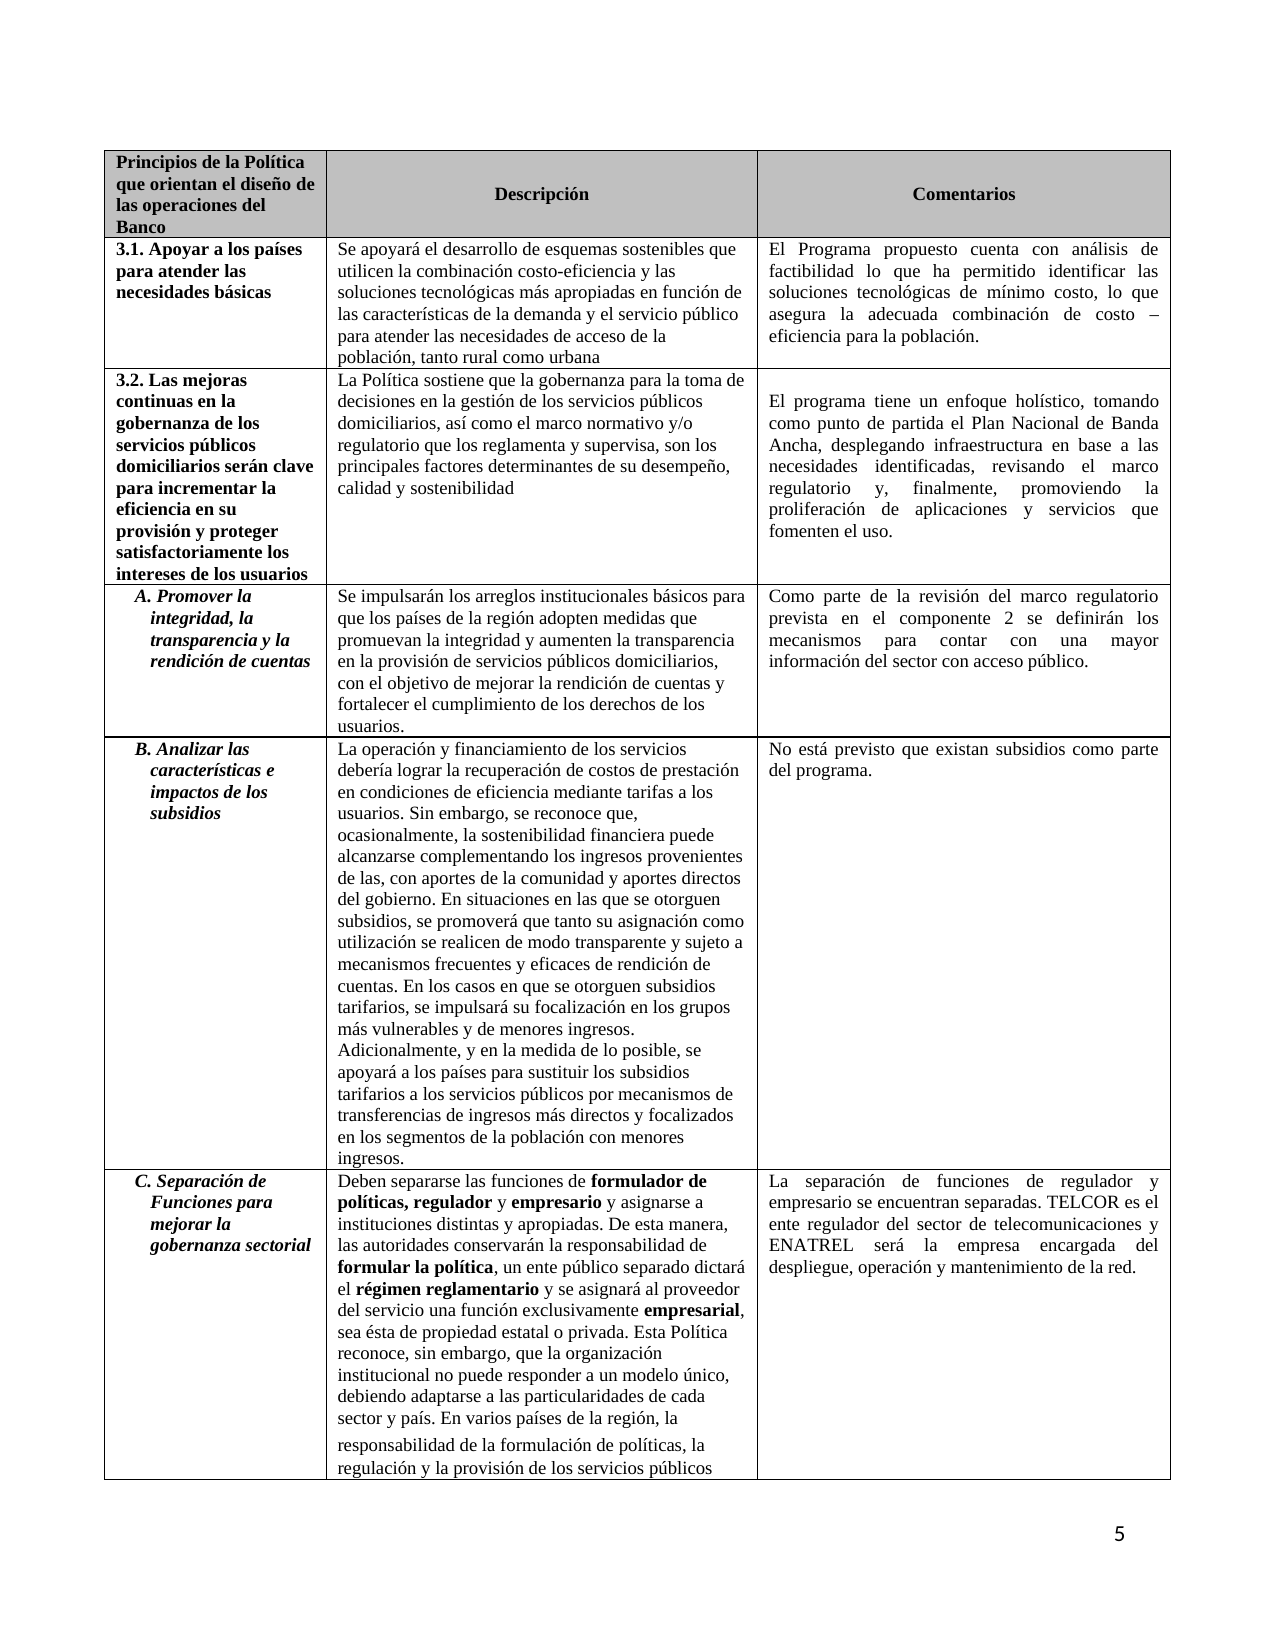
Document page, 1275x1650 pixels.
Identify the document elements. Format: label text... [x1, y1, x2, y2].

table_cell B. Analizar las características e impactos de los subsidios [105, 738, 326, 1169]
table_cell No está previsto que existan subsidios como parte del programa. [758, 738, 1170, 1169]
table_cell La Política sostiene que la gobernanza para la toma de decisiones en la gestión de los servicios públicos domiciliarios, así como el marco normativo y/o regulatorio que los reglamenta y supervisa, son los principales factores determinantes de su desempeño, calidad y sostenibilidad [327, 369, 757, 584]
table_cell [105, 1170, 326, 1479]
table_cell Se apoyará el desarrollo de esquemas sostenibles que utilicen la combinación costo-eficiencia y las soluciones tecnológicas más apropiadas en función de las características de la demanda y el servicio público para atender las necesidades de acceso de la población, tanto rural como urbana [327, 238, 757, 368]
table_cell 3.2. Las mejoras continuas en la gobernanza de los servicios públicos domiciliarios serán clave para incrementar la eficiencia en su provisión y proteger satisfactoriamente los intereses de los usuarios [105, 369, 326, 584]
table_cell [758, 1170, 1170, 1479]
table_cell Se impulsarán los arreglos institucionales básicos para que los países de la región adopten medidas que promuevan la integridad y aumenten la transparencia en la provisión de servicios públicos domiciliarios, con el objetivo de mejorar la rendición de cuentas y fortalecer el cumplimiento de los derechos de los usuarios. [327, 585, 757, 736]
table_header Comentarios [758, 151, 1170, 237]
table_cell La operación y financiamiento de los servicios debería lograr la recuperación de costos de prestación en condiciones de eficiencia mediante tarifas a los usuarios. Sin embargo, se reconoce que, ocasionalmente, la sostenibilidad financiera puede alcanzarse complementando los ingresos provenientes de las, con aportes de la comunidad y aportes directos del gobierno. En situaciones en las que se otorguen subsidios, se promoverá que tanto su asignación como utilización se realicen de modo transparente y sujeto a mecanismos frecuentes y eficaces de rendición de cuentas. En los casos en que se otorguen subsidios tarifarios, se impulsará su focalización en los grupos más vulnerables y de menores ingresos. Adicionalmente, y en la medida de lo posible, se apoyará a los países para sustituir los subsidios tarifarios a los servicios públicos por mecanismos de transferencias de ingresos más directos y focalizados en los segmentos de la población con menores ingresos. [327, 738, 757, 1169]
table_cell El Programa propuesto cuenta con análisis de factibilidad lo que ha permitido identificar las soluciones tecnológicas de mínimo costo, lo que asegura la adecuada combinación de costo – eficiencia para la población. [758, 238, 1170, 368]
table_header Descripción [327, 151, 757, 237]
table_cell A. Promover la integridad, la transparencia y la rendición de cuentas [105, 585, 326, 736]
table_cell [327, 1170, 757, 1479]
table_cell El programa tiene un enfoque holístico, tomando como punto de partida el Plan Nacional de Banda Ancha, desplegando infraestructura en base a las necesidades identificadas, revisando el marco regulatorio y, finalmente, promoviendo la proliferación de aplicaciones y servicios que fomenten el uso. [758, 369, 1170, 584]
table_cell Como parte de la revisión del marco regulatorio prevista en el componente 2 se definirán los mecanismos para contar con una mayor información del sector con acceso público. [758, 585, 1170, 736]
table_cell 3.1. Apoyar a los países para atender las necesidades básicas [105, 238, 326, 368]
table_header Principios de la Política que orientan el diseño de las operaciones del Banco [105, 151, 326, 237]
